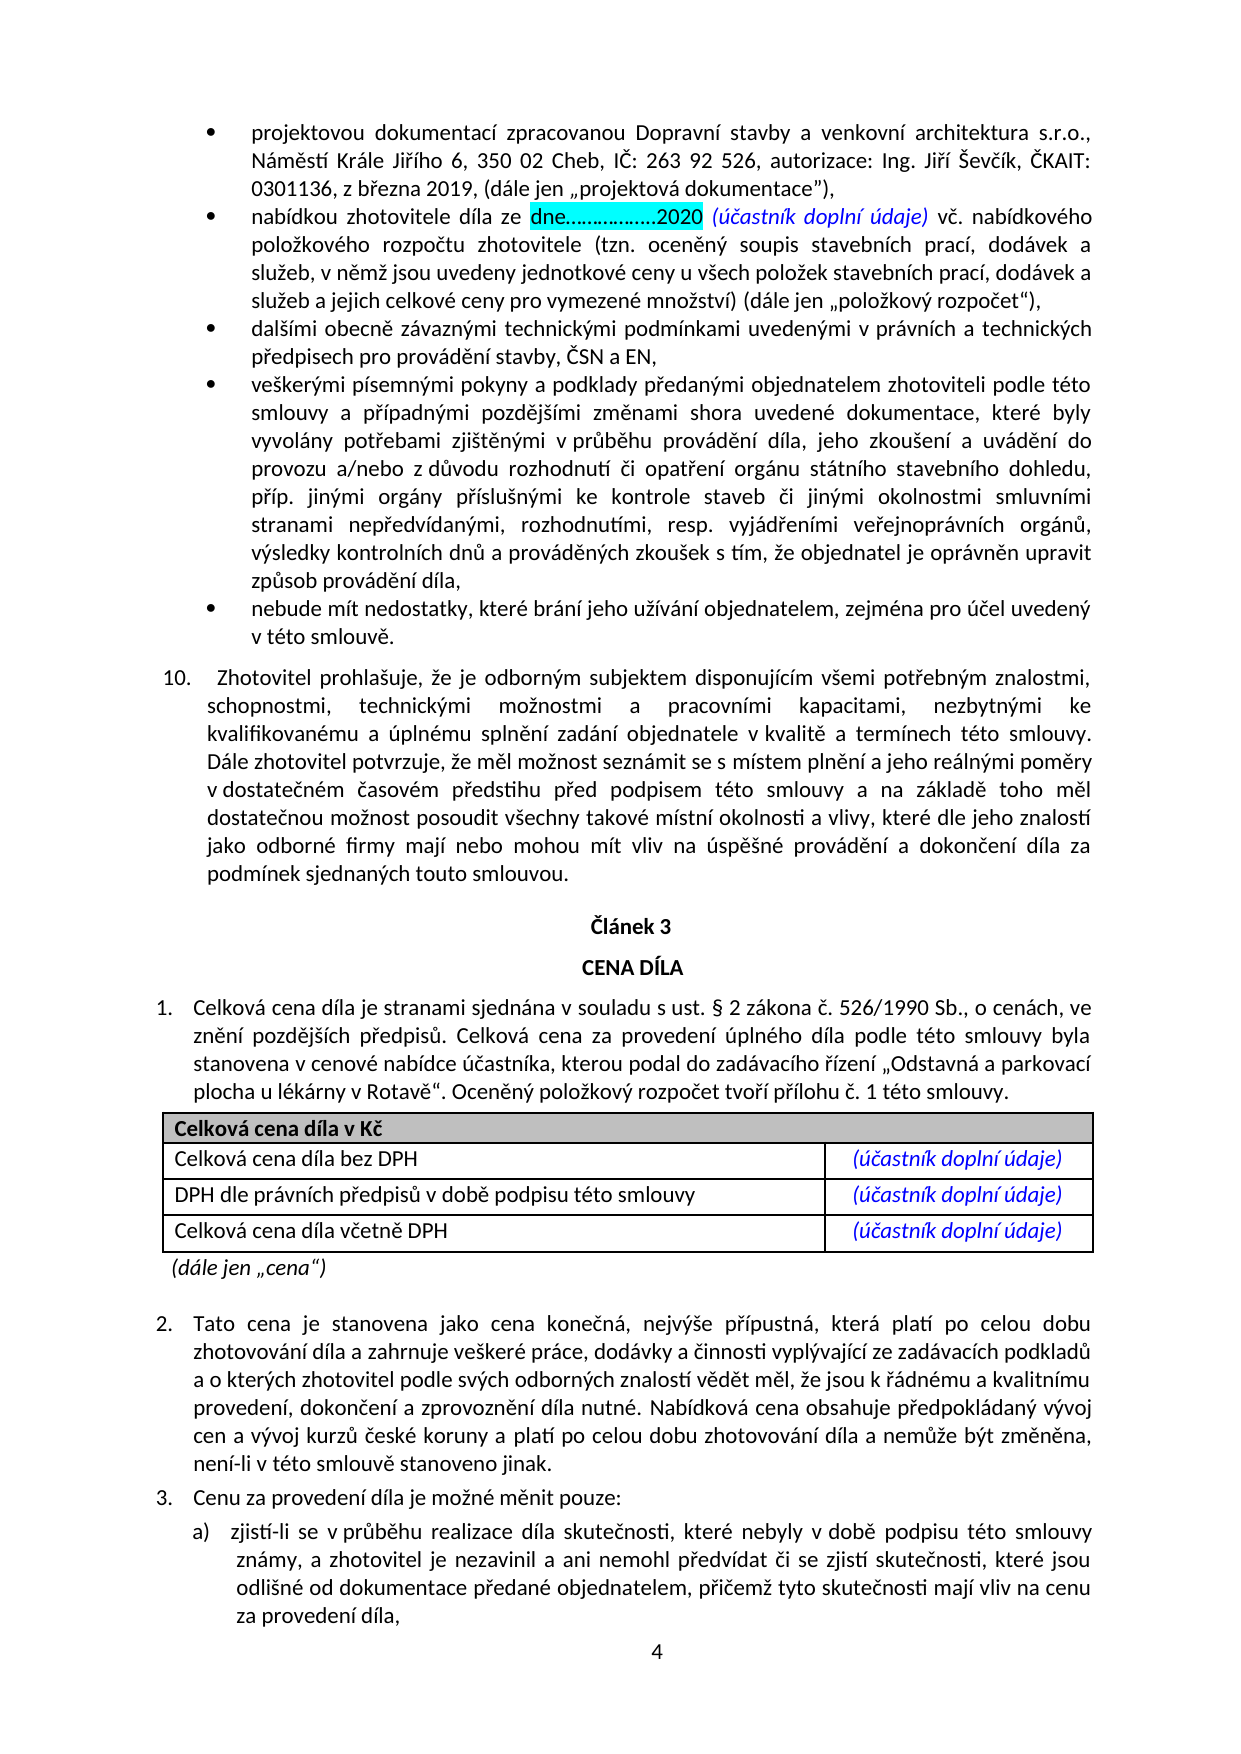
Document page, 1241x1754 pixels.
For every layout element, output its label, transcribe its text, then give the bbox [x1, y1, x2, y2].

table_cell (účastník doplní údaje) [826, 1180, 1092, 1214]
table_cell (účastník doplní údaje) [826, 1144, 1092, 1178]
table_cell DPH dle právních předpisů v době podpisu této smlouvy [164, 1180, 824, 1214]
list dalšími obecně závaznými technickými podmínkami uvedenými v právních a technických předpisech pro provádění stavby, ČSN a EN, [207, 314, 1093, 370]
list Zhotovitel prohlašuje, že je odborným subjektem disponujícím všemi potřebným znalostmi, schopnostmi, technickými možnostmi a pracovními kapacitami, nezbytnými ke kvalifikovanému a úplnému splnění zadání objednatele v kvalitě a termínech této smlouvy. Dále zhotovitel potvrzuje, že měl možnost seznámit se s místem plnění a jeho reálnými poměry v dostatečném časovém předstihu před podpisem této smlouvy a na základě toho měl dostatečnou možnost posoudit všechny takové místní okolnosti a vlivy, které dle jeho znalostí jako odborné firmy mají nebo mohou mít vliv na úspěšné provádění a dokončení díla za podmínek sjednaných touto smlouvou. [162, 663, 1093, 887]
list nabídkou zhotovitele díla ze dne……………..2020 (účastník doplní údaje) vč. nabídkového položkového rozpočtu zhotovitele (tzn. oceněný soupis stavebních prací, dodávek a služeb, v němž jsou uvedeny jednotkové ceny u všech položek stavebních prací, dodávek a služeb a jejich celkové ceny pro vymezené množství) (dále jen „položkový rozpočet“), [207, 202, 1093, 314]
list Cenu za provedení díla je možné měnit pouze: [156, 1483, 1093, 1511]
list Tato cena je stanovena jako cena konečná, nejvýše přípustná, která platí po celou dobu zhotovování díla a zahrnuje veškeré práce, dodávky a činnosti vyplývající ze zadávacích podkladů a o kterých zhotovitel podle svých odborných znalostí vědět měl, že jsou k řádnému a kvalitnímu provedení, dokončení a zprovoznění díla nutné. Nabídková cena obsahuje předpokládaný vývoj cen a vývoj kurzů české koruny a platí po celou dobu zhotovování díla a nemůže být změněna, není-li v této smlouvě stanoveno jinak. [156, 1309, 1093, 1477]
table_cell (účastník doplní údaje) [826, 1216, 1092, 1251]
table_cell Celková cena díla včetně DPH [164, 1216, 824, 1251]
list nebude mít nedostatky, které brání jeho užívání objednatelem, zejména pro účel uvedený v této smlouvě. [207, 594, 1093, 651]
list projektovou dokumentací zpracovanou Dopravní stavby a venkovní architektura s.r.o., Náměstí Krále Jiřího 6, 350 02 Cheb, IČ: 263 92 526, autorizace: Ing. Jiří Ševčík, ČKAIT: 0301136, z března 2019, (dále jen „projektová dokumentace”), [207, 118, 1093, 202]
subtitle Článek 3 [576, 912, 1093, 940]
list veškerými písemnými pokyny a podklady předanými objednatelem zhotoviteli podle této smlouvy a případnými pozdějšími změnami shora uvedené dokumentace, které byly vyvolány potřebami zjištěnými v průběhu provádění díla, jeho zkoušení a uvádění do provozu a/nebo z důvodu rozhodnutí či opatření orgánu státního stavebního dohledu, příp. jinými orgány příslušnými ke kontrole staveb či jinými okolnostmi smluvními stranami nepředvídanými, rozhodnutími, resp. vyjádřeními veřejnoprávních orgánů, výsledky kontrolních dnů a prováděných zkoušek s tím, že objednatel je oprávněn upravit způsob provádění díla, [207, 370, 1093, 594]
list zjistí-li se v průběhu realizace díla skutečnosti, které nebyly v době podpisu této smlouvy známy, a zhotovitel je nezavinil a ani nemohl předvídat či se zjistí skutečnosti, které jsou odlišné od dokumentace předané objednatelem, přičemž tyto skutečnosti mají vliv na cenu za provedení díla, [192, 1517, 1093, 1629]
list Celková cena díla je stranami sjednána v souladu s ust. § 2 zákona č. 526/1990 Sb., o cenách, ve znění pozdějších předpisů. Celková cena za provedení úplného díla podle této smlouvy byla stanovena v cenové nabídce účastníka, kterou podal do zadávacího řízení „Odstavná a parkovací plocha u lékárny v Rotavě“. Oceněný položkový rozpočet tvoří přílohu č. 1 této smlouvy. [156, 993, 1093, 1105]
text (dále jen „cena“) [156, 1253, 1093, 1281]
table_cell Celková cena díla bez DPH [164, 1144, 824, 1178]
table_header Celková cena díla v Kč [164, 1114, 1092, 1142]
text Cena díla [162, 953, 1093, 981]
